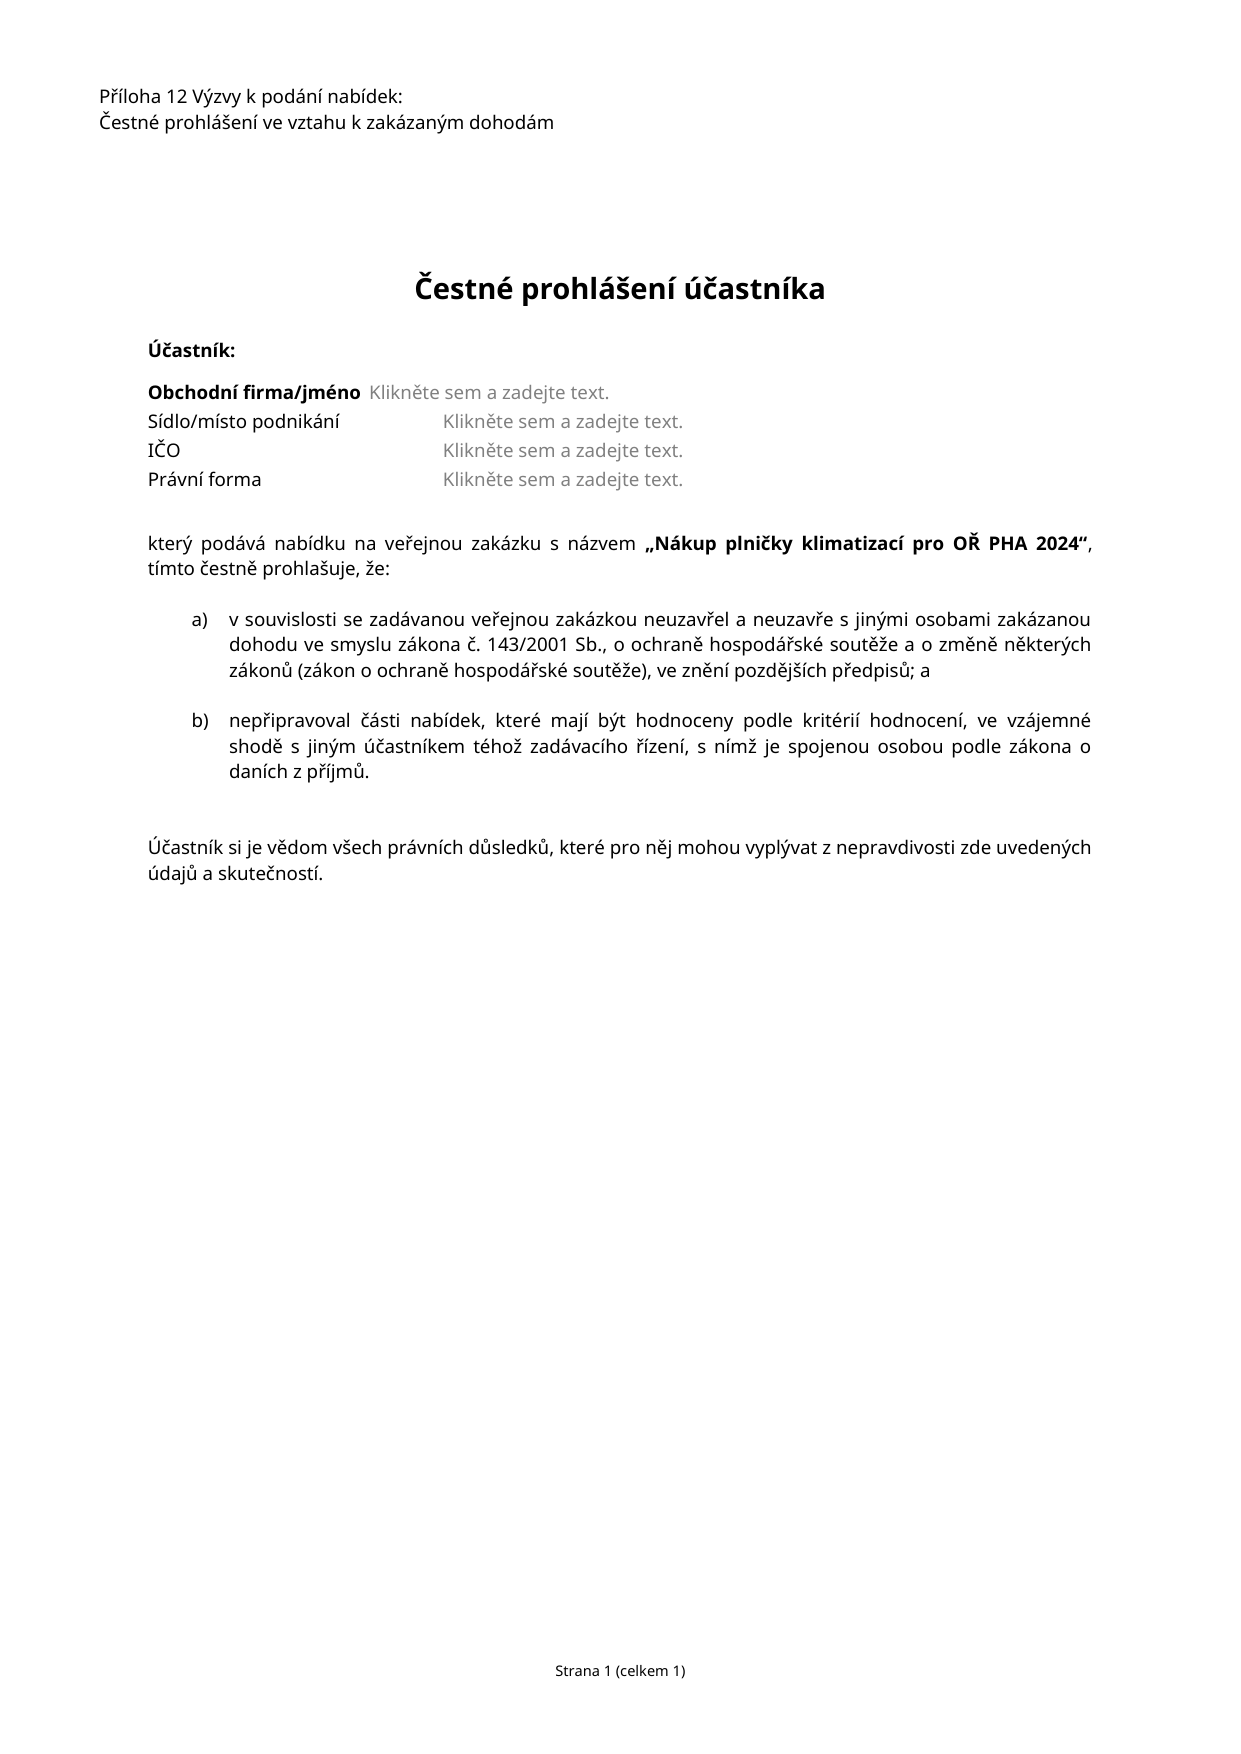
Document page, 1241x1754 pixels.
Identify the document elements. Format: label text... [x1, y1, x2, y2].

list nepřipravoval části nabídek, které mají být hodnoceny podle kritérií hodnocení, ve vzájemné shodě s jiným účastníkem téhož zadávacího řízení, s nímž je spojenou osobou podle zákona o daních z příjmů. [191, 708, 1093, 784]
text Účastník: [148, 333, 1093, 364]
title Čestné prohlášení účastníka [148, 268, 1093, 308]
text Obchodní firma/jméno [148, 376, 1093, 405]
text IČO [148, 434, 1093, 463]
list v souvislosti se zadávanou veřejnou zakázkou neuzavřel a neuzavře s jinými osobami zakázanou dohodu ve smyslu zákona č. 143/2001 Sb., o ochraně hospodářské soutěže a o změně některých zákonů (zákon o ochraně hospodářské soutěže), ve znění pozdějších předpisů; a [191, 606, 1093, 683]
text Sídlo/místo podnikání [148, 405, 1093, 434]
text Právní forma [148, 463, 1093, 492]
text Účastník si je vědom všech právních důsledků, které pro něj mohou vyplývat z nepravdivosti zde uvedených údajů a skutečností. [148, 835, 1093, 886]
text který podává nabídku na veřejnou zakázku s názvem „Nákup plničky klimatizací pro OŘ PHA 2024“, tímto čestně prohlašuje, že: [148, 530, 1093, 581]
